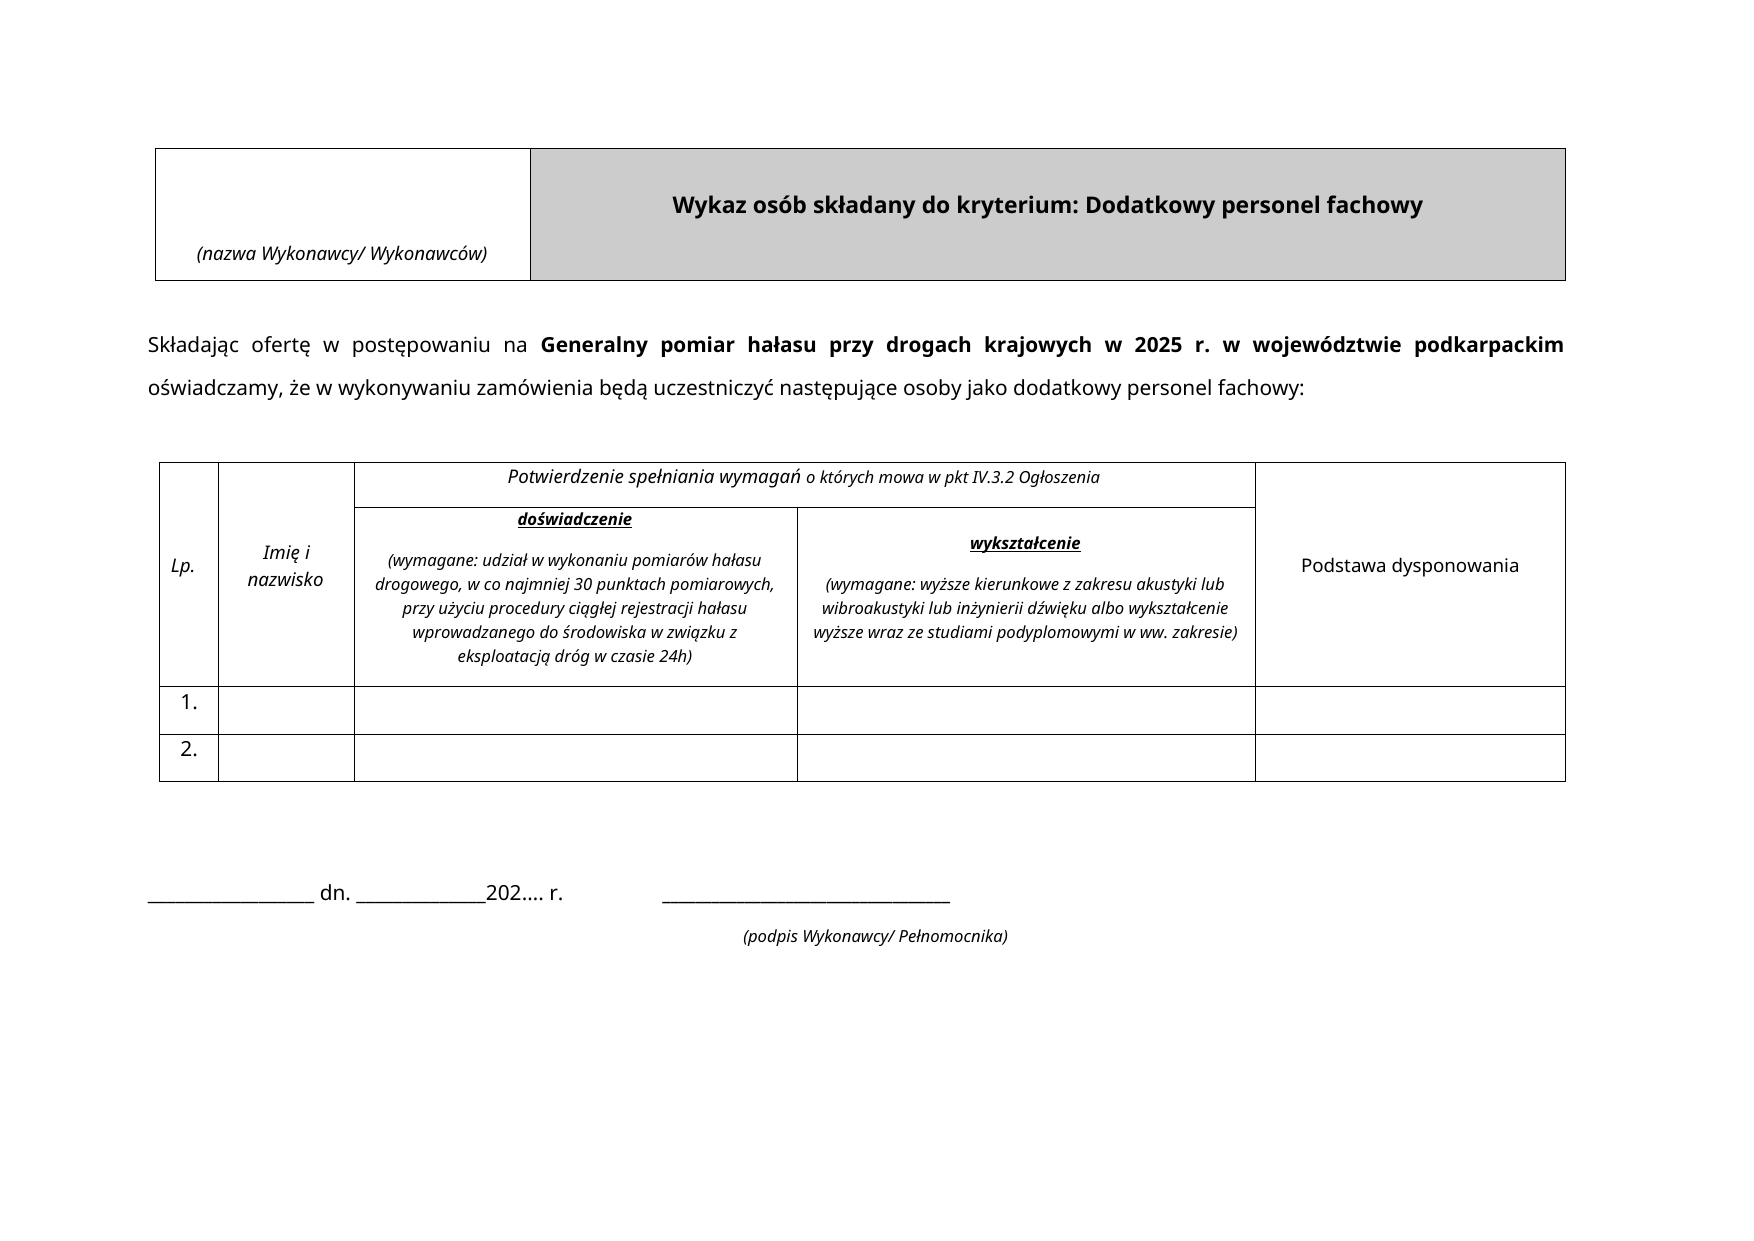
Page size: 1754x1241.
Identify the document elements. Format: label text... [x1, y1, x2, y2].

table_cell [798, 735, 1255, 781]
table_header Imię i nazwisko [219, 463, 354, 686]
table_cell [355, 687, 797, 733]
text __________________ dn. ______________202…. r. ___________________________________ [148, 878, 1606, 906]
table_cell [1256, 735, 1565, 781]
table_cell doświadczenie (wymagane: udział w wykonaniu pomiarów hałasu drogowego, w co najmniej 30 punktach pomiarowych, przy użyciu procedury ciągłej rejestracji hałasu wprowadzanego do środowiska w związku z eksploatacją dróg w czasie 24h) [355, 508, 797, 686]
table_cell [355, 735, 797, 781]
table_header (nazwa Wykonawcy/ Wykonawców) [156, 149, 530, 280]
table_cell 1. [160, 687, 218, 733]
table_header Wykaz osób składany do kryterium: Dodatkowy personel fachowy [531, 149, 1565, 280]
text (podpis Wykonawcy/ Pełnomocnika) [148, 925, 1606, 947]
table_cell [1256, 687, 1565, 733]
table_cell [219, 735, 354, 781]
table_header Podstawa dysponowania [1256, 463, 1565, 686]
table_cell [798, 687, 1255, 733]
table_cell wykształcenie (wymagane: wyższe kierunkowe z zakresu akustyki lub wibroakustyki lub inżynierii dźwięku albo wykształcenie wyższe wraz ze studiami podyplomowymi w ww. zakresie) [798, 508, 1255, 686]
table_cell [219, 687, 354, 733]
table_cell 2. [160, 735, 218, 781]
table_header Lp. [160, 463, 218, 686]
text Składając ofertę w postępowaniu na Generalny pomiar hałasu przy drogach krajowych w 2025 r. w województwie podkarpackim oświadczamy, że w wykonywaniu zamówienia będą uczestniczyć następujące osoby jako dodatkowy personel fachowy: [148, 330, 1565, 401]
table_header Potwierdzenie spełniania wymagań o których mowa w pkt IV.3.2 Ogłoszenia [355, 463, 1255, 507]
